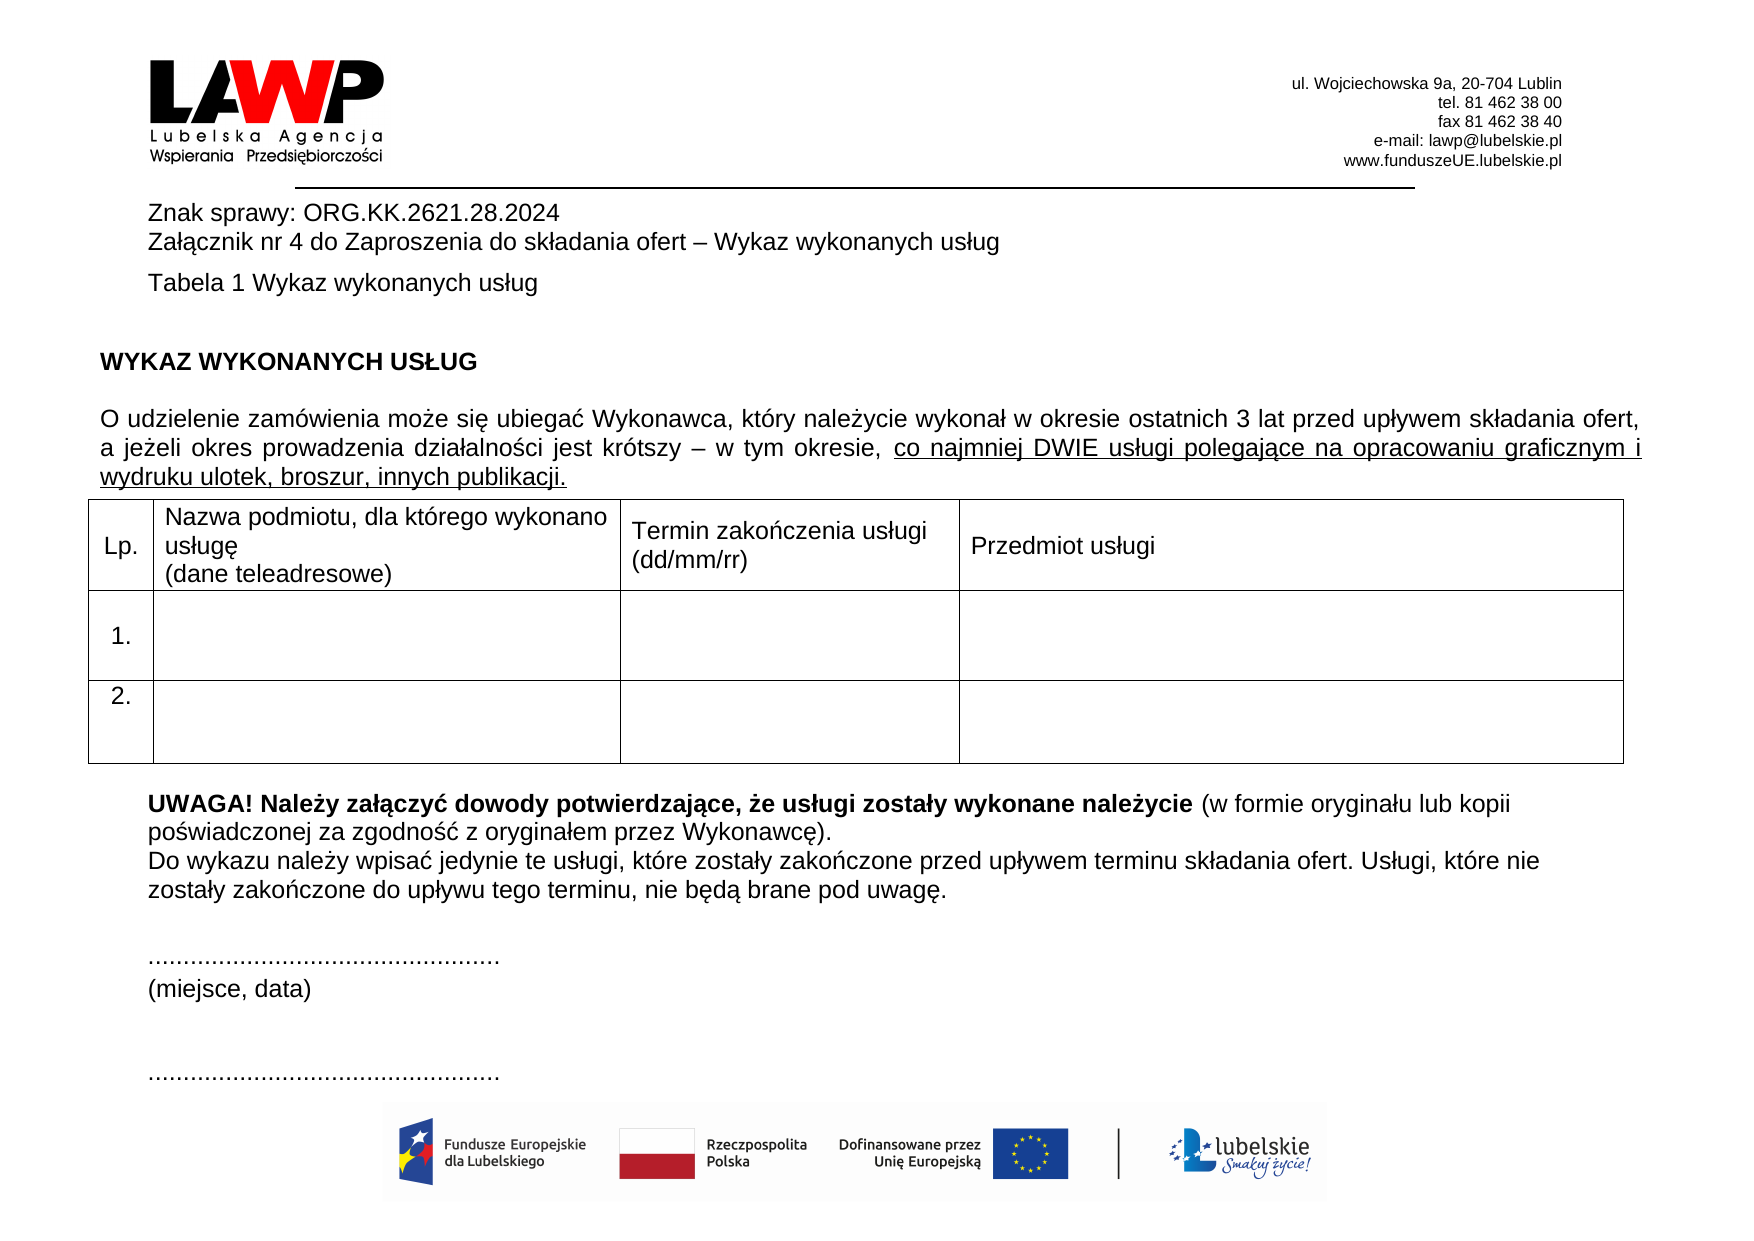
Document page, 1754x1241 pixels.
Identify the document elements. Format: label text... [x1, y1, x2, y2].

text Do wykazu należy wpisać jedynie te usługi, które zostały zakończone przed upływem terminu składania ofert. Usługi, które nie zostały zakończone do upływu tego terminu, nie będą brane pod uwagę. [148, 846, 1562, 903]
picture [146, 55, 391, 169]
text Znak sprawy: ORG.KK.2621.28.2024 [148, 198, 1562, 227]
text Tabela 1 Wykaz wykonanych usług [148, 268, 1562, 297]
picture [382, 1102, 1328, 1202]
text UWAGA! Należy załączyć dowody potwierdzające, że usługi zostały wykonane należycie (w formie oryginału lub kopii poświadczonej za zgodność z oryginałem przez Wykonawcę). [148, 788, 1562, 846]
text (miejsce, data) [148, 974, 1562, 1003]
table_header WYKAZ WYKONANYCH USŁUG O udzielenie zamówienia może się ubiegać Wykonawca, który należycie wykonał w okresie ostatnich 3 lat przed upływem składania ofert, a jeżeli okres prowadzenia działalności jest krótszy – w tym okresie, co najmniej DWIE usługi polegające na opracowaniu graficznym i wydruku ulotek, broszur, innych publikacji. [89, 318, 1654, 763]
text Załącznik nr 4 do Zaproszenia do składania ofert – Wykaz wykonanych usług [148, 227, 1562, 256]
